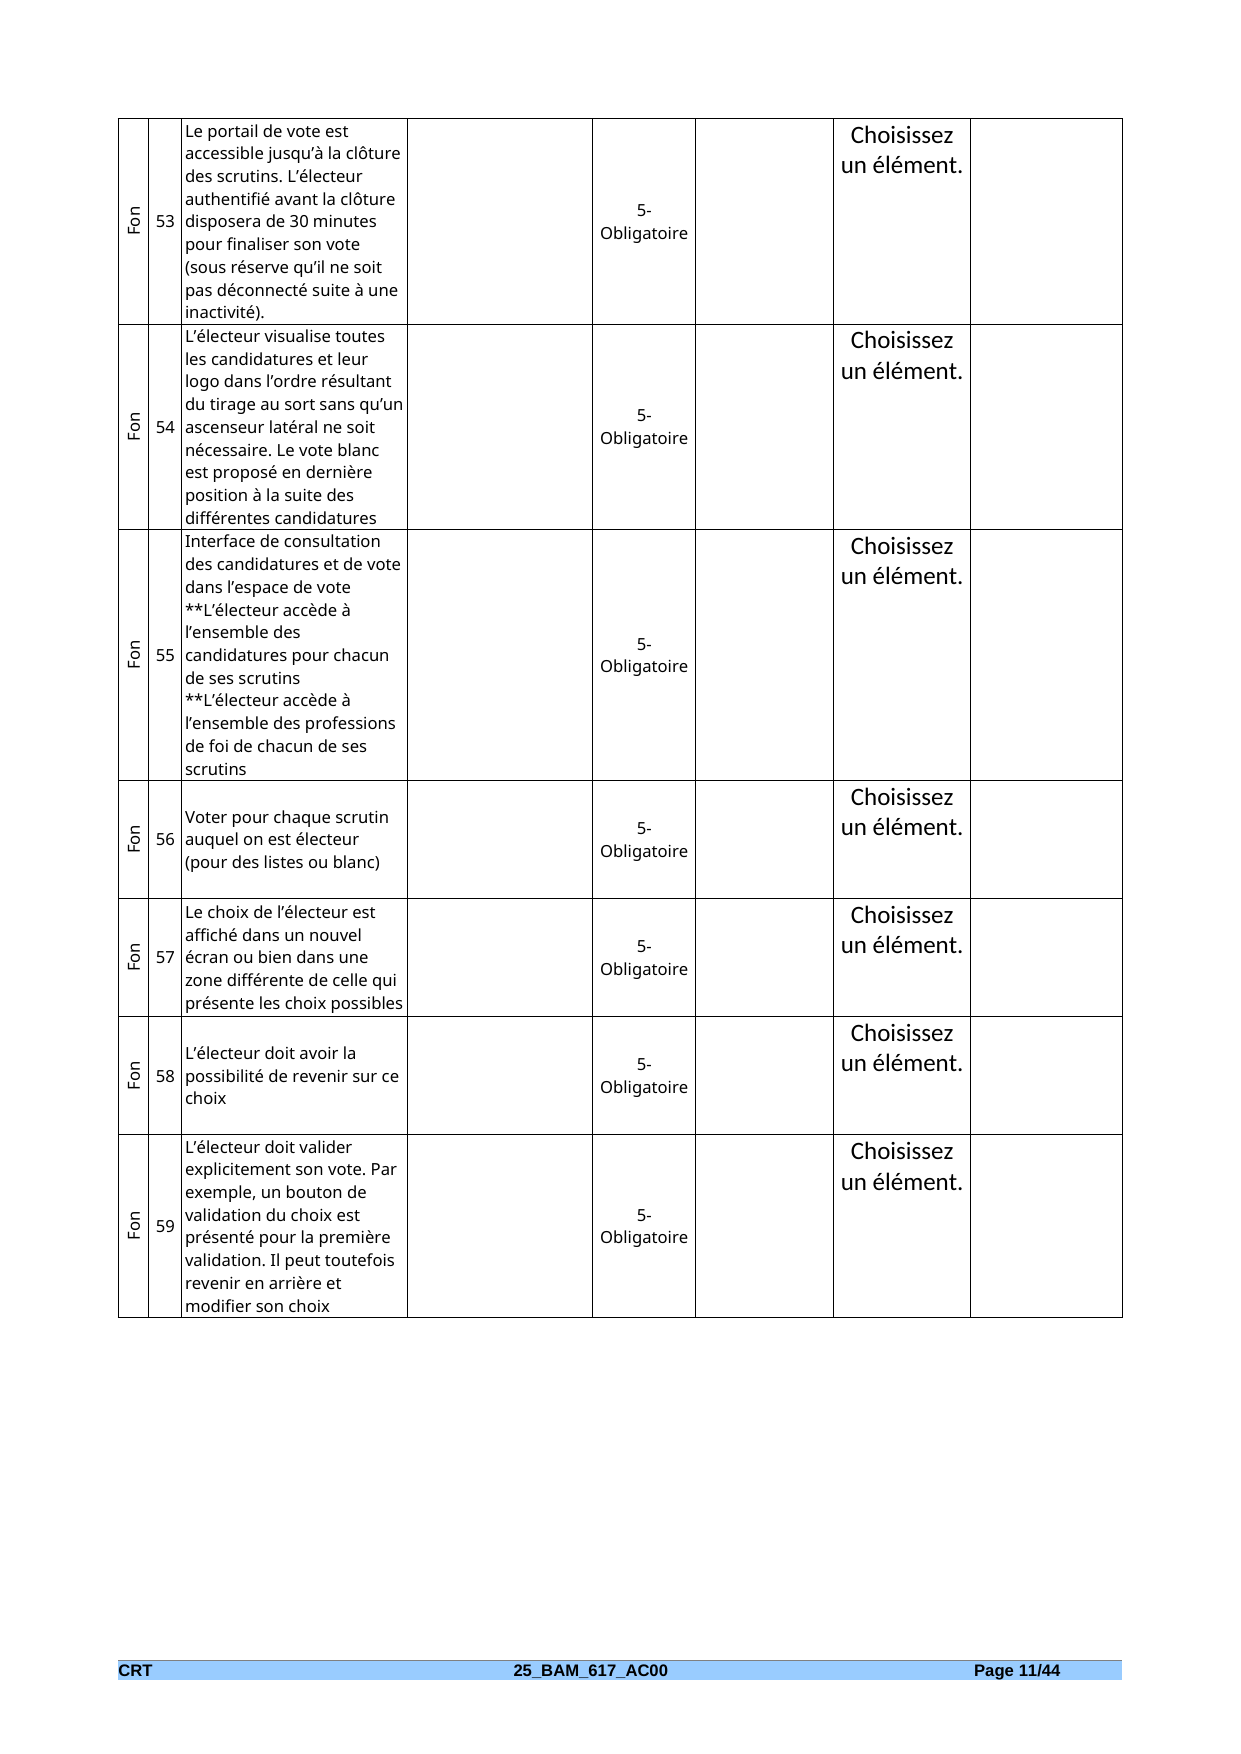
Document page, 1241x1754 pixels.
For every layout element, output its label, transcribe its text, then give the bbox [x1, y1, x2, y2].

table_cell Fon [119, 1017, 148, 1134]
table_cell [696, 1017, 833, 1134]
table_cell [971, 119, 1122, 323]
table_cell Voter pour chaque scrutin auquel on est électeur (pour des listes ou blanc) [182, 781, 407, 898]
table_cell 5- Obligatoire [593, 119, 695, 323]
table_cell [971, 899, 1122, 1016]
table_cell [408, 119, 592, 323]
table_cell 5- Obligatoire [593, 325, 695, 529]
table_cell [971, 1017, 1122, 1134]
table_cell [971, 325, 1122, 529]
table_cell Fon [119, 325, 148, 529]
table_cell [971, 1135, 1122, 1317]
table_cell [408, 899, 592, 1016]
table_cell [696, 899, 833, 1016]
table_cell [408, 530, 592, 780]
table_cell Interface de consultation des candidatures et de vote dans l’espace de vote **L’électeur accède à l’ensemble des candidatures pour chacun de ses scrutins **L’électeur accède à l’ensemble des professions de foi de chacun de ses scrutins [182, 530, 407, 780]
table_cell [696, 781, 833, 898]
table_cell 59 [149, 1135, 181, 1317]
table_cell [971, 781, 1122, 898]
table_cell 5- Obligatoire [593, 530, 695, 780]
table_cell [408, 325, 592, 529]
table_cell 56 [149, 781, 181, 898]
table_cell 57 [149, 899, 181, 1016]
table_cell Le portail de vote est accessible jusqu’à la clôture des scrutins. L’électeur authentifié avant la clôture disposera de 30 minutes pour finaliser son vote (sous réserve qu’il ne soit pas déconnecté suite à une inactivité). [182, 119, 407, 323]
table_cell [971, 530, 1122, 780]
table_cell [408, 781, 592, 898]
table_cell Fon [119, 119, 148, 323]
table_cell [696, 530, 833, 780]
table_cell [696, 325, 833, 529]
table_cell 5- Obligatoire [593, 1135, 695, 1317]
table_cell 54 [149, 325, 181, 529]
table_cell 55 [149, 530, 181, 780]
table_cell 53 [149, 119, 181, 323]
table_cell Le choix de l’électeur est affiché dans un nouvel écran ou bien dans une zone différente de celle qui présente les choix possibles [182, 899, 407, 1016]
table_cell Fon [119, 899, 148, 1016]
table_cell L’électeur doit valider explicitement son vote. Par exemple, un bouton de validation du choix est présenté pour la première validation. Il peut toutefois revenir en arrière et modifier son choix [182, 1135, 407, 1317]
table_cell 5- Obligatoire [593, 899, 695, 1016]
table_cell Fon [119, 781, 148, 898]
table_cell 5- Obligatoire [593, 781, 695, 898]
table_cell Fon [119, 1135, 148, 1317]
table_cell [408, 1135, 592, 1317]
table_cell 5- Obligatoire [593, 1017, 695, 1134]
table_cell L’électeur visualise toutes les candidatures et leur logo dans l’ordre résultant du tirage au sort sans qu’un ascenseur latéral ne soit nécessaire. Le vote blanc est proposé en dernière position à la suite des différentes candidatures [182, 325, 407, 529]
table_cell [696, 119, 833, 323]
table_cell [696, 1135, 833, 1317]
table_cell 58 [149, 1017, 181, 1134]
table_cell Fon [119, 530, 148, 780]
table_cell [408, 1017, 592, 1134]
table_cell L’électeur doit avoir la possibilité de revenir sur ce choix [182, 1017, 407, 1134]
